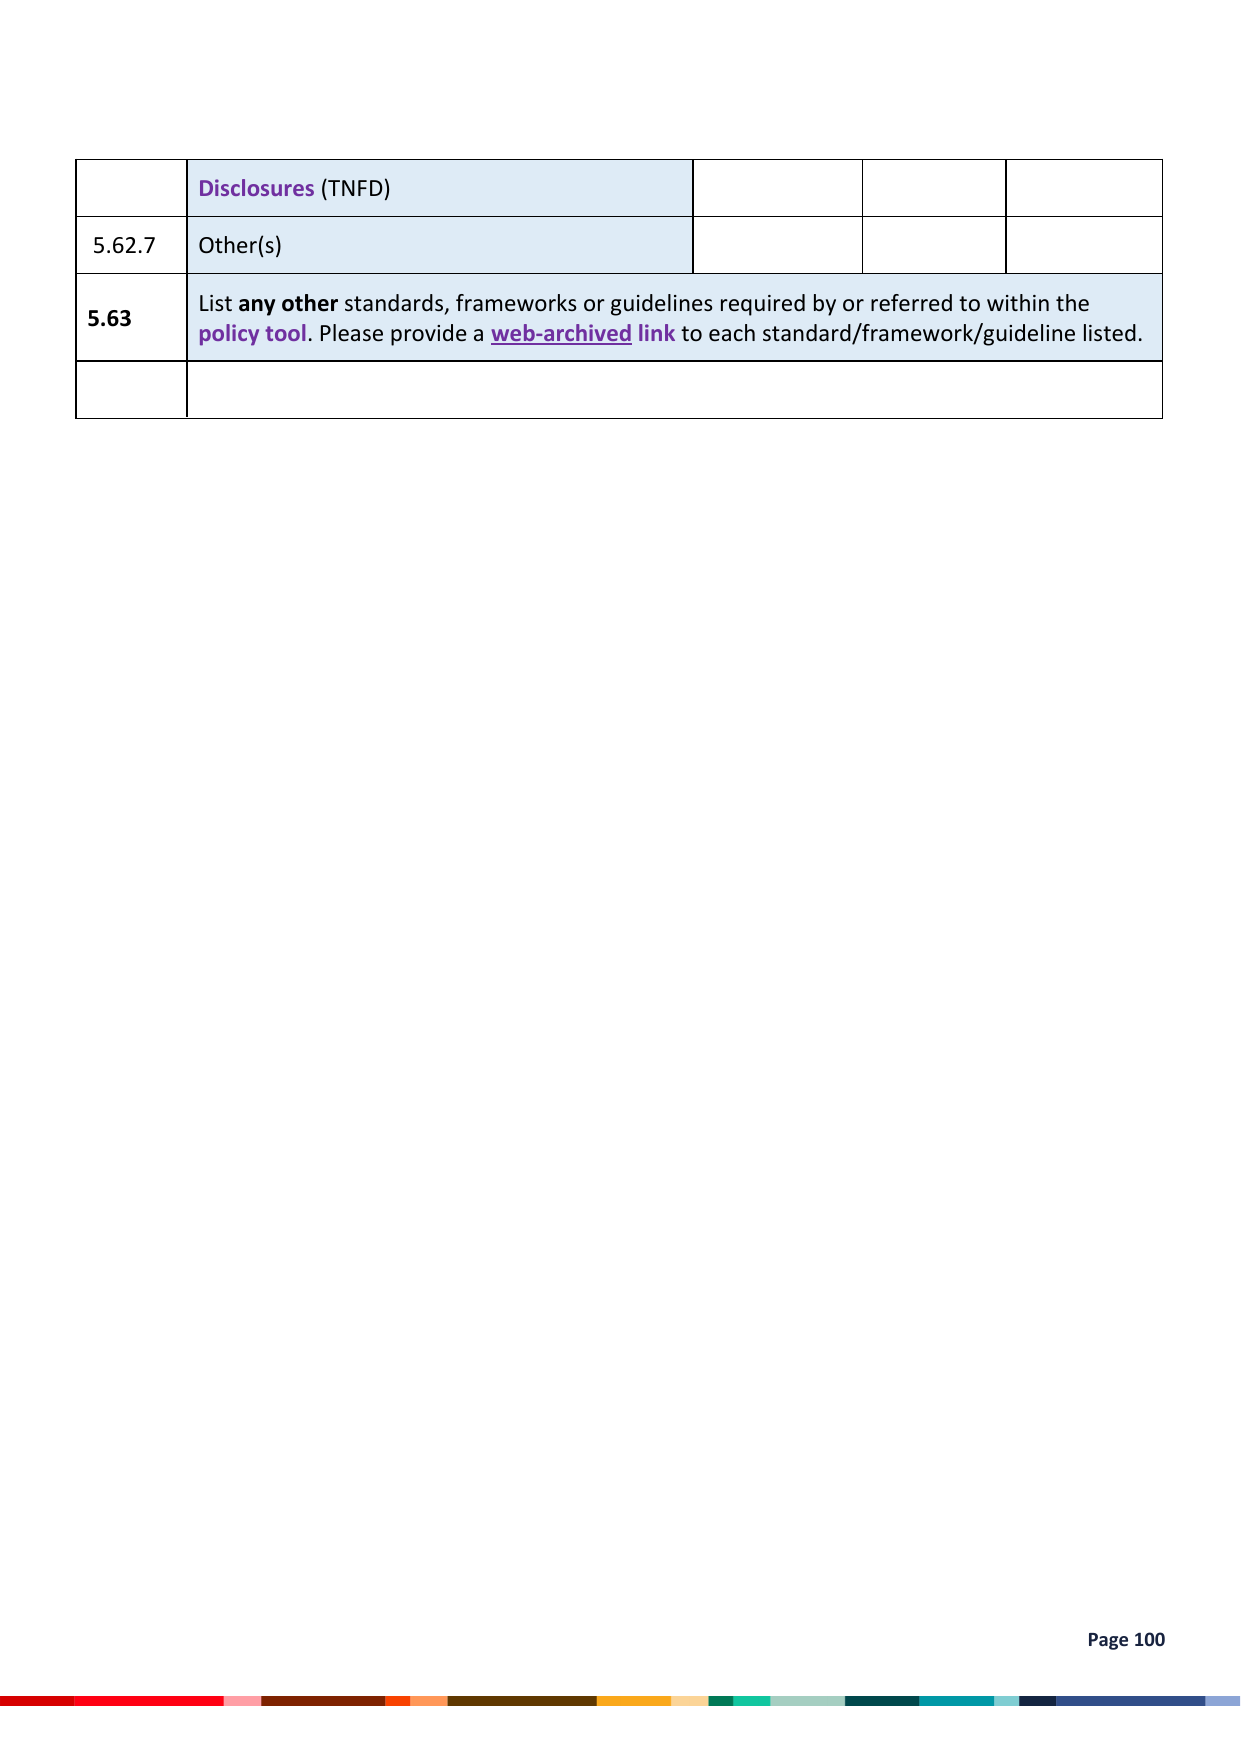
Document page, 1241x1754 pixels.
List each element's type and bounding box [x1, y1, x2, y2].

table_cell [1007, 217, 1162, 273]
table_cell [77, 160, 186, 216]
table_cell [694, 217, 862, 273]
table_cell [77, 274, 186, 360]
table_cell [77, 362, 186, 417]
picture [0, 1696, 1241, 1706]
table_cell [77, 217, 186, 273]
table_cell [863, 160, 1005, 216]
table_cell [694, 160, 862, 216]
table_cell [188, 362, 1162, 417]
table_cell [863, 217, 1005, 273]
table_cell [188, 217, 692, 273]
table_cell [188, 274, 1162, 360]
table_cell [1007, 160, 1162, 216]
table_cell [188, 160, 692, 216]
